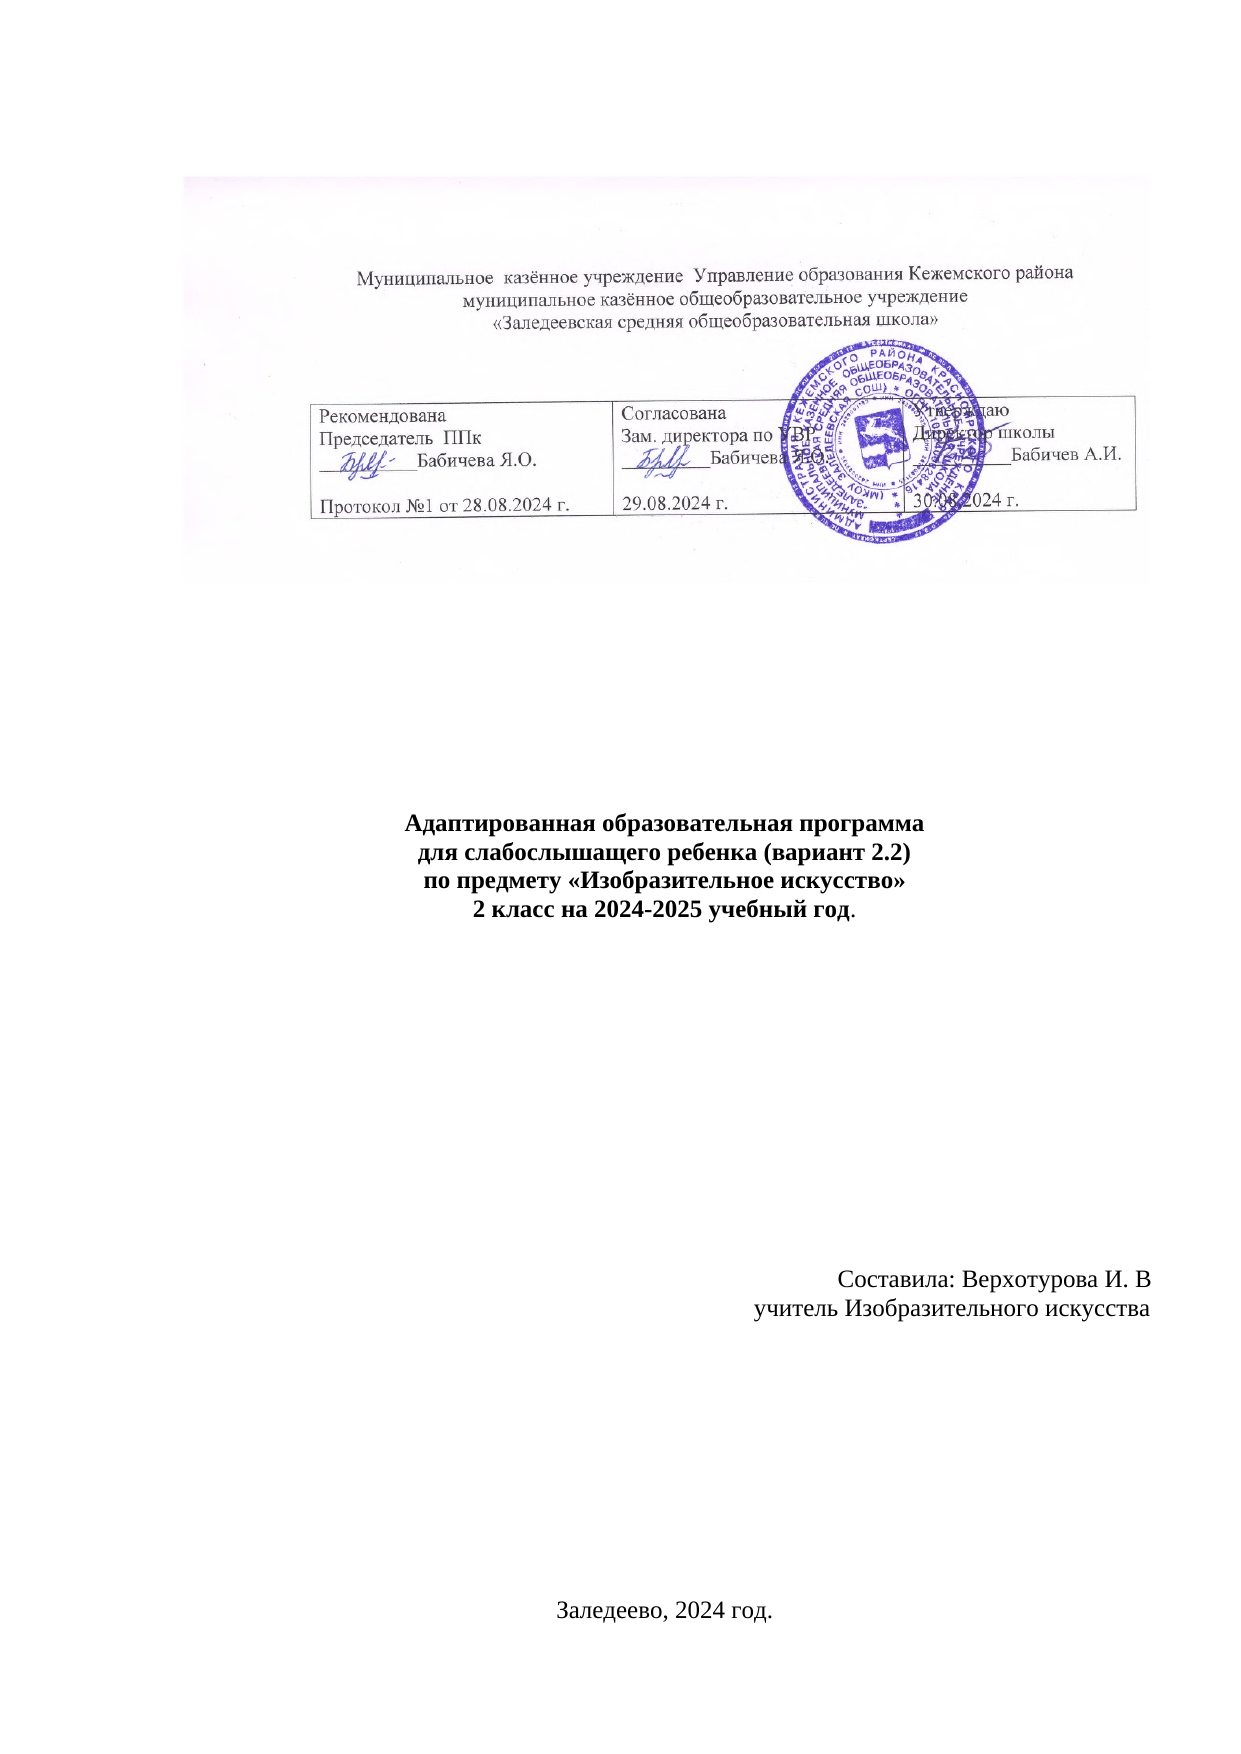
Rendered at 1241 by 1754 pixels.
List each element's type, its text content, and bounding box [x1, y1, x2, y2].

picture [177, 171, 1150, 583]
text Адаптированная образовательная программа [177, 808, 1152, 837]
text учитель Изобразительного искусства [177, 1293, 1152, 1322]
text Заледеево, 2024 год. [177, 1595, 1152, 1623]
text по предмету «Изобразительное искусство» [177, 866, 1152, 894]
text 2 класс на 2024-2025 учебный год. [177, 894, 1152, 923]
text для слабослышащего ребенка (вариант 2.2) [177, 837, 1152, 866]
text Составила: Верхотурова И. В [177, 1264, 1152, 1293]
